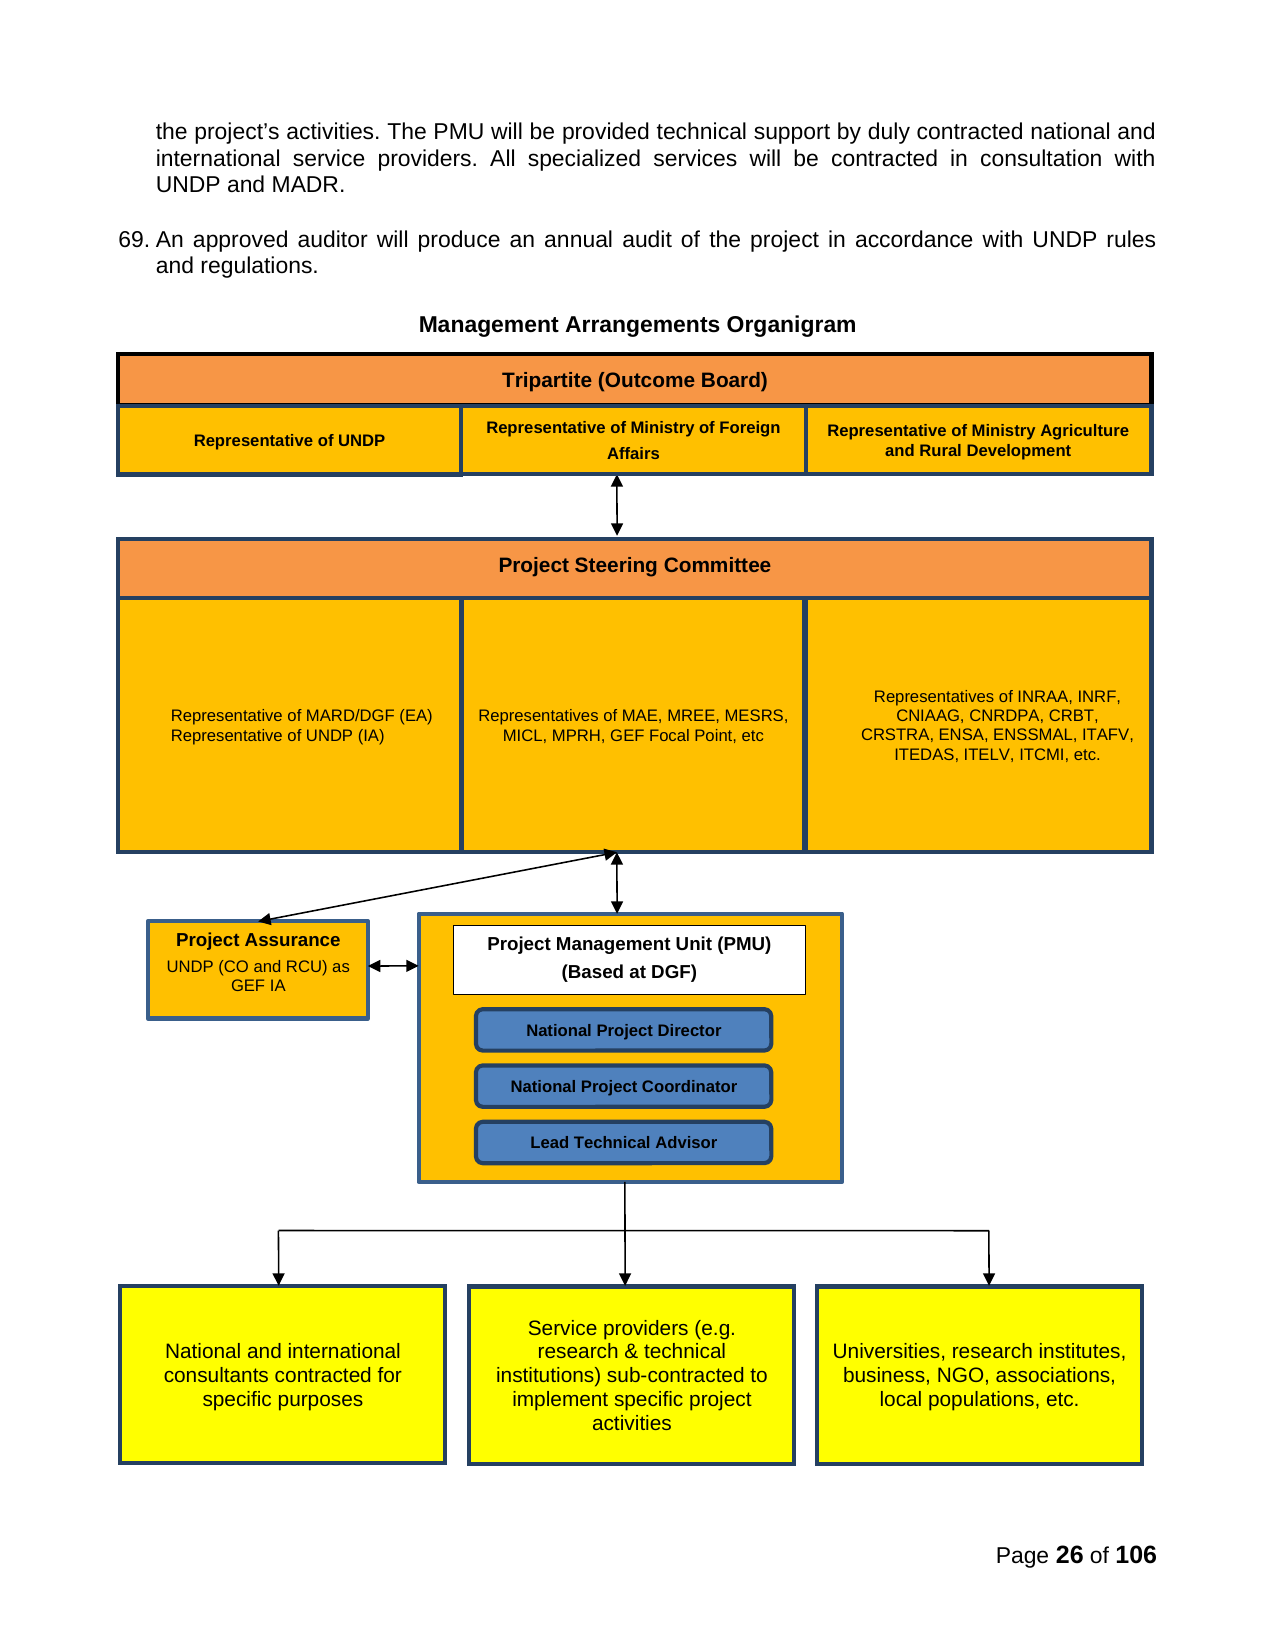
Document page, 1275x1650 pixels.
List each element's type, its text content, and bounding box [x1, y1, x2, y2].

text An approved auditor will produce an annual audit of the project in accordance with UNDP rules and regulations. [118, 226, 1157, 279]
text Management Arrangements Organigram [118, 311, 1157, 338]
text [118, 118, 1157, 197]
